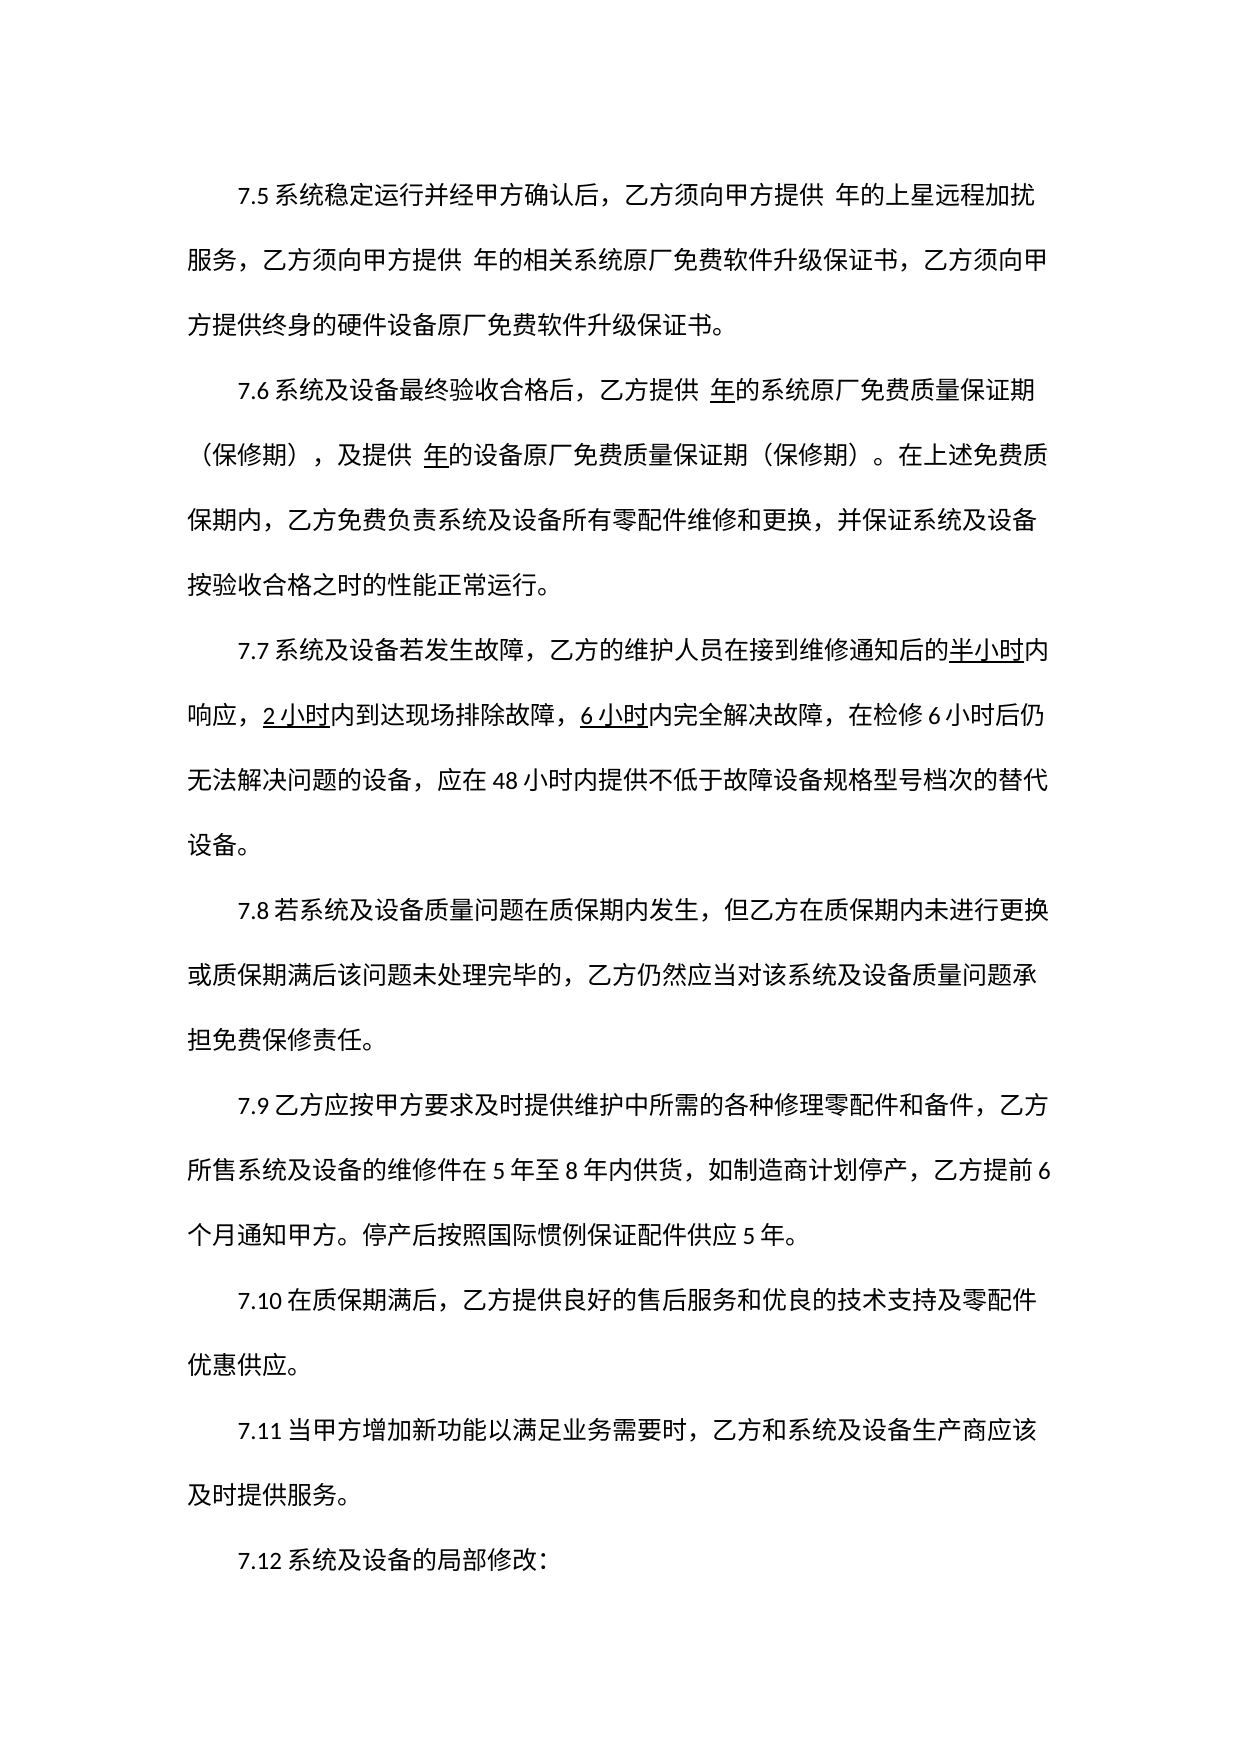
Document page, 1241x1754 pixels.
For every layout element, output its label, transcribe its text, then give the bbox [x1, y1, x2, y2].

text 7.12系统及设备的局部修改： [187, 1527, 1053, 1592]
text 7.8若系统及设备质量问题在质保期内发生，但乙方在质保期内未进行更换或质保期满后该问题未处理完毕的，乙方仍然应当对该系统及设备质量问题承担免费保修责任。 [187, 877, 1053, 1072]
text 7.7系统及设备若发生故障，乙方的维护人员在接到维修通知后的半小时内响应，2小时内到达现场排除故障，6小时内完全解决故障，在检修6小时后仍无法解决问题的设备，应在48小时内提供不低于故障设备规格型号档次的替代设备。 [187, 617, 1053, 877]
text 7.6系统及设备最终验收合格后，乙方提供 年的系统原厂免费质量保证期（保修期），及提供 年的设备原厂免费质量保证期（保修期）。在上述免费质保期内，乙方免费负责系统及设备所有零配件维修和更换，并保证系统及设备按验收合格之时的性能正常运行。 [187, 357, 1053, 617]
text 7.11当甲方增加新功能以满足业务需要时，乙方和系统及设备生产商应该及时提供服务。 [187, 1397, 1053, 1527]
text 7.5系统稳定运行并经甲方确认后，乙方须向甲方提供 年的上星远程加扰服务，乙方须向甲方提供 年的相关系统原厂免费软件升级保证书，乙方须向甲方提供终身的硬件设备原厂免费软件升级保证书。 [187, 162, 1053, 357]
text 7.9乙方应按甲方要求及时提供维护中所需的各种修理零配件和备件，乙方所售系统及设备的维修件在5年至8年内供货，如制造商计划停产，乙方提前6个月通知甲方。停产后按照国际惯例保证配件供应5年。 [187, 1072, 1053, 1267]
text 7.10在质保期满后，乙方提供良好的售后服务和优良的技术支持及零配件优惠供应。 [187, 1267, 1053, 1397]
